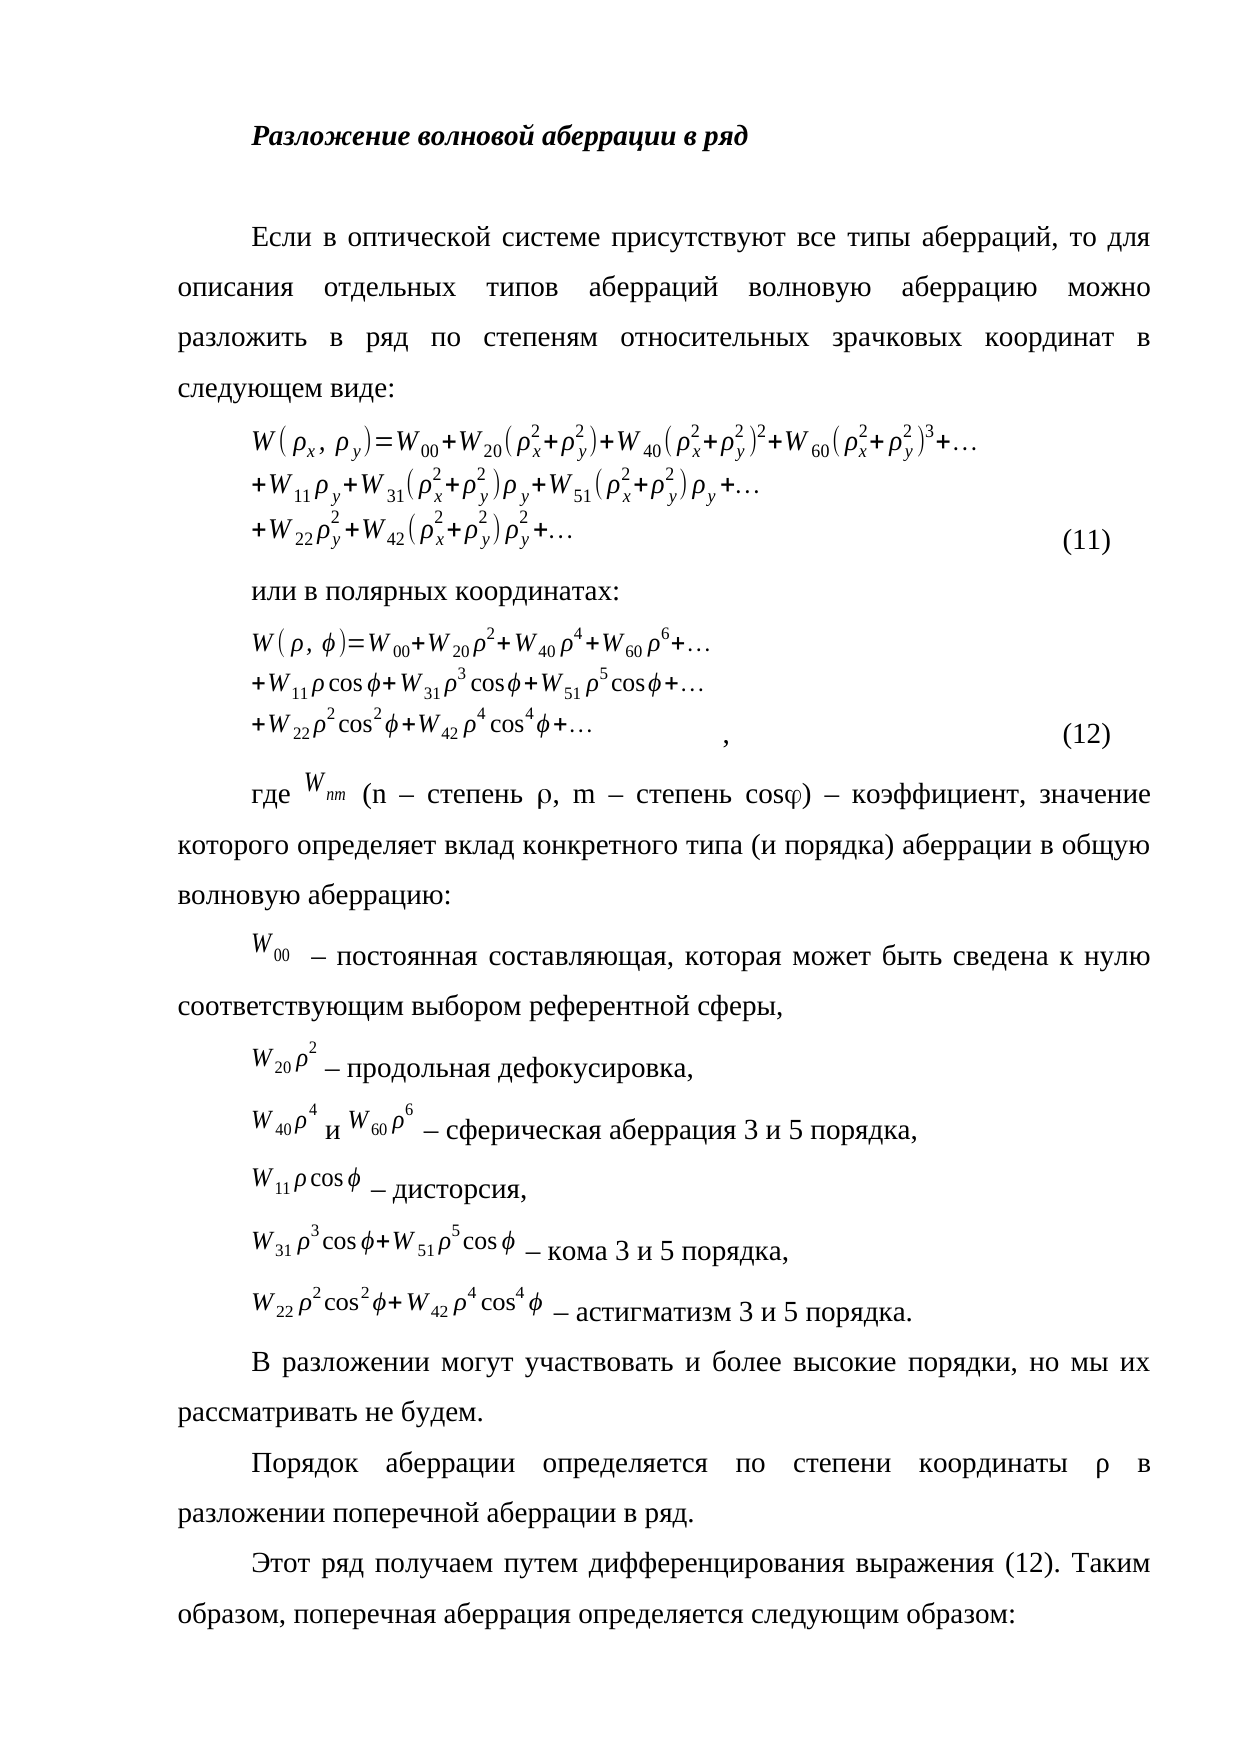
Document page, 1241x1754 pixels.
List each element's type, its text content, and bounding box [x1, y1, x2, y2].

text и – сферическая аберрация 3 и 5 порядка, [177, 1101, 1152, 1146]
text – кома 3 и 5 порядка, [177, 1222, 1152, 1267]
text – продольная дефокусировка, [177, 1038, 1152, 1084]
text Если в оптической системе присутствуют все типы аберраций, то для описания отдельных типов аберраций волновую аберрацию можно разложить в ряд по степеням относительных зрачковых координат в следующем виде: [177, 219, 1152, 403]
text или в полярных координатах: [177, 573, 1152, 606]
text (11) [177, 420, 1152, 556]
text – дисторсия, [177, 1163, 1152, 1205]
text – постоянная составляющая, которая может быть сведена к нулю соответствующим выбором референтной сферы, [177, 928, 1152, 1022]
text , (12) [177, 623, 1152, 749]
text Этот ряд получаем путем дифференцирования выражения (12). Таким образом, поперечная аберрация определяется следующим образом: [177, 1545, 1152, 1629]
text где (n – степень , m – степень cos) – коэффициент, значение которого определяет вклад конкретного типа (и порядка) аберрации в общую волновую аберрацию: [177, 766, 1152, 911]
text В разложении могут участвовать и более высокие порядки, но мы их рассматривать не будем. [177, 1344, 1152, 1428]
text Разложение волновой аберрации в ряд [177, 118, 1152, 152]
text Порядок аберрации определяется по степени координаты ρ в разложении поперечной аберрации в ряд. [177, 1445, 1152, 1529]
text – астигматизм 3 и 5 порядка. [177, 1284, 1152, 1327]
